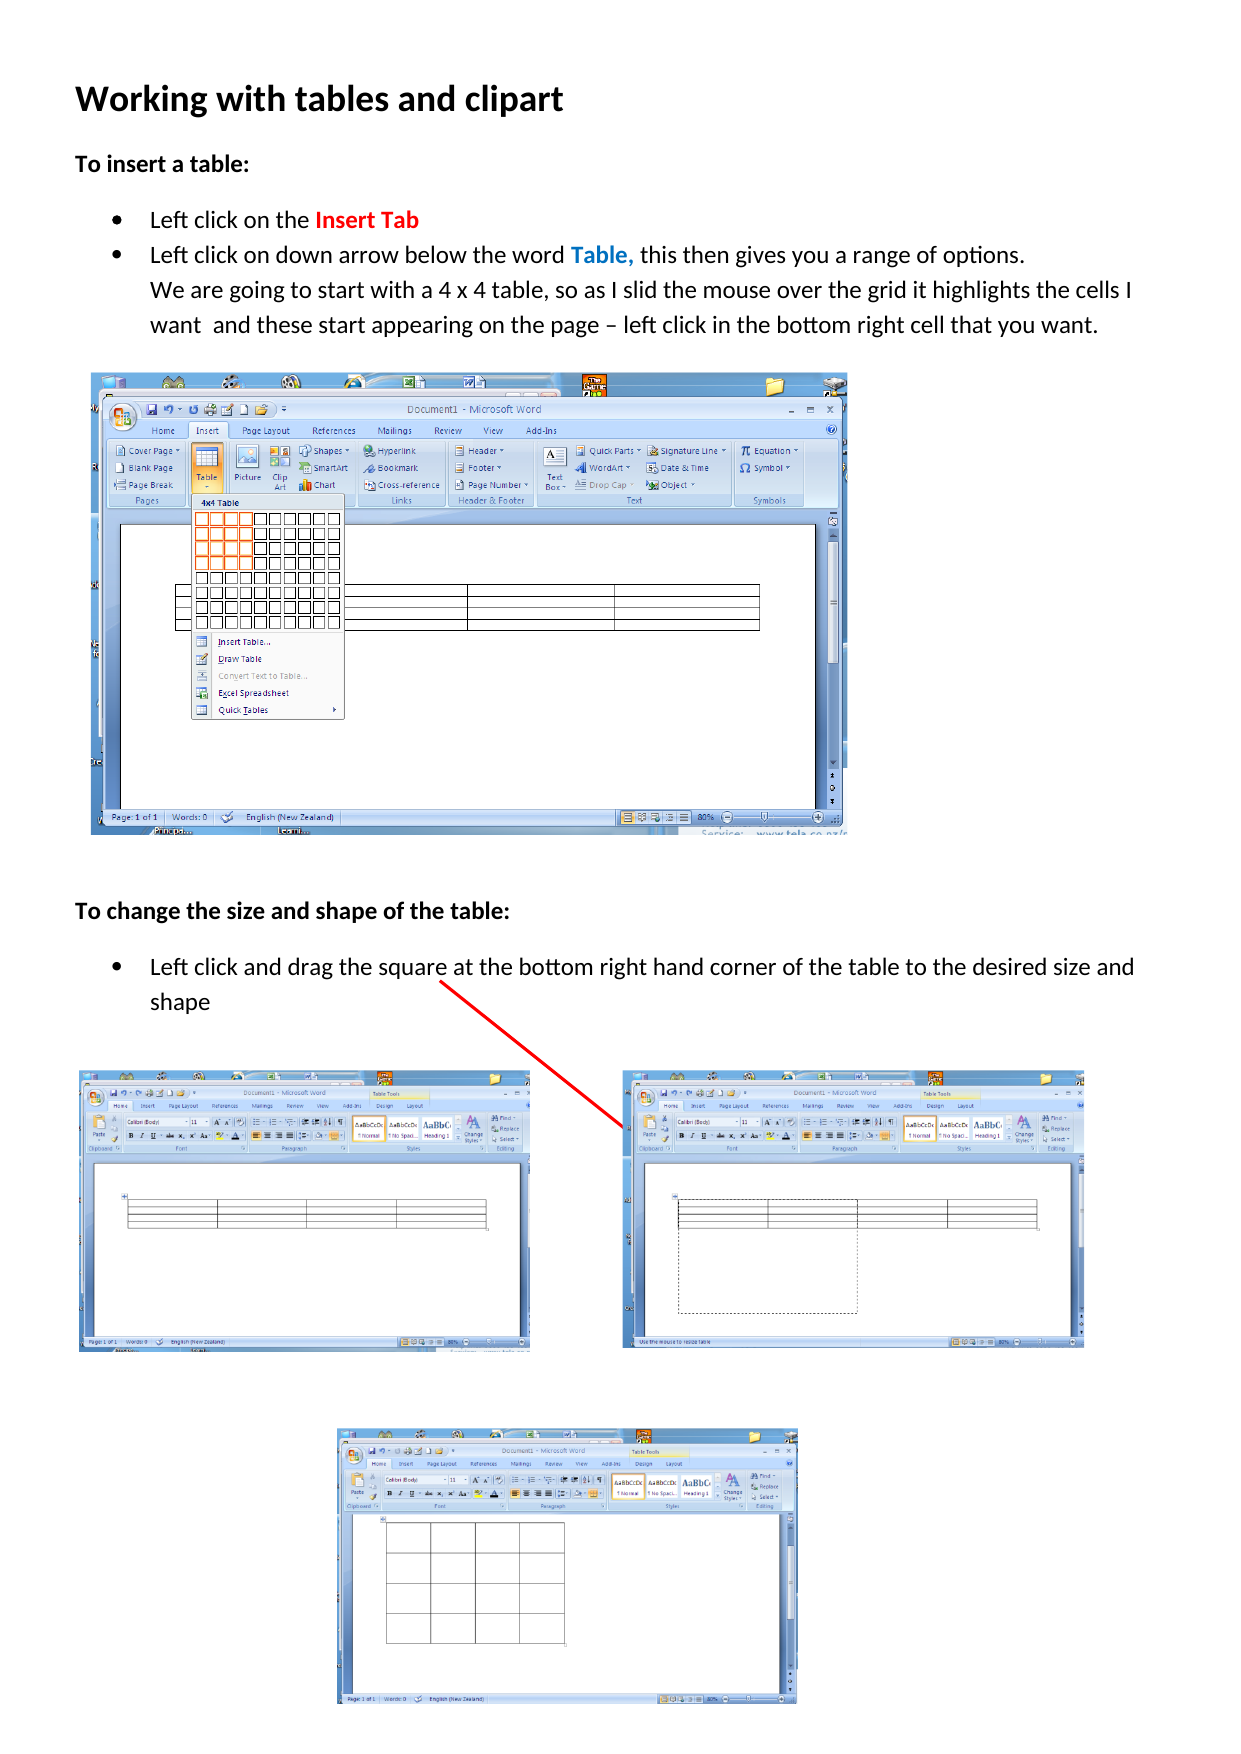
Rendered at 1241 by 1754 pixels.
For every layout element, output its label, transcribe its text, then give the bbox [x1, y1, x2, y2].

list Left click on the Insert Tab [112, 204, 1165, 235]
picture [79, 1070, 530, 1352]
text To change the size and shape of the table: [75, 895, 1165, 926]
picture [622, 1070, 1085, 1348]
picture [337, 1428, 798, 1704]
list Left click and drag the square at the bottom right hand corner of the table to the desired size and shape [112, 951, 1165, 1017]
list Left click on down arrow below the word Table, this then gives you a range of options. We are going to start with a 4 x 4 table, so as I slid the mouse over the grid it highlights the cells I want and these start appearing on the page – left click in the bottom right cell that you want. [112, 239, 1165, 340]
picture [90, 372, 848, 835]
text To insert a table: [75, 148, 1165, 179]
text Working with tables and clipart [75, 75, 1165, 121]
